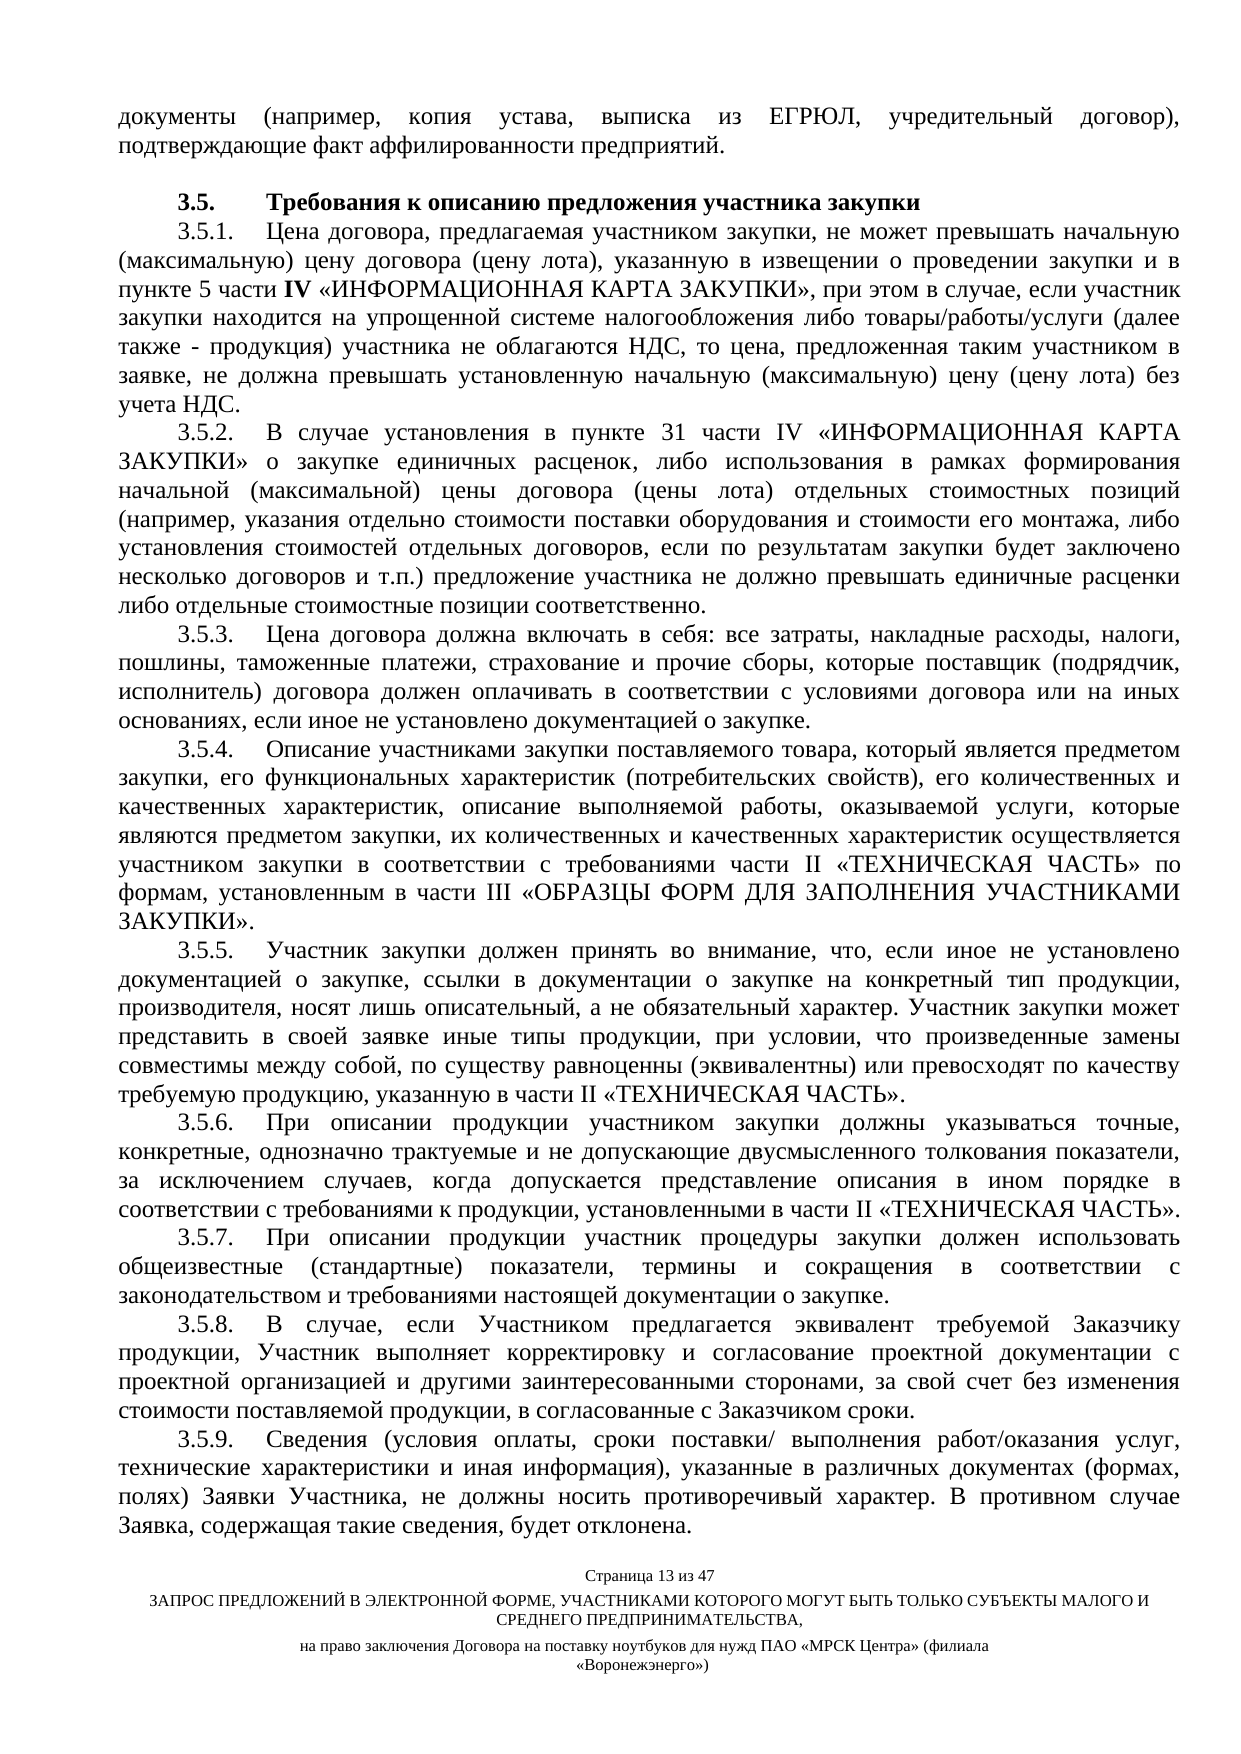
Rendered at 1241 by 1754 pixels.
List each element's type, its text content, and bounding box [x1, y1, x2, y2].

subtitle Сведения (условия оплаты, сроки поставки/ выполнения работ/оказания услуг, технические характеристики и иная информация), указанные в различных документах (формах, полях) Заявки Участника, не должны носить противоречивый характер. В противном случае Заявка, содержащая такие сведения, будет отклонена. [118, 1424, 1181, 1539]
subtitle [118, 101, 1181, 159]
subtitle Требования к описанию предложения участника закупки [118, 187, 1181, 216]
subtitle При описании продукции участником закупки должны указываться точные, конкретные, однозначно трактуемые и не допускающие двусмысленного толкования показатели, за исключением случаев, когда допускается представление описания в ином порядке в соответствии с требованиями к продукции, установленными в части II «ТЕХНИЧЕСКАЯ ЧАСТЬ». [118, 1107, 1181, 1222]
subtitle В случае, если Участником предлагается эквивалент требуемой Заказчику продукции, Участник выполняет корректировку и согласование проектной документации с проектной организацией и другими заинтересованными сторонами, за свой счет без изменения стоимости поставляемой продукции, в согласованные с Заказчиком сроки. [118, 1309, 1181, 1424]
subtitle Описание участниками закупки поставляемого товара, который является предметом закупки, его функциональных характеристик (потребительских свойств), его количественных и качественных характеристик, описание выполняемой работы, оказываемой услуги, которые являются предметом закупки, их количественных и качественных характеристик осуществляется участником закупки в соответствии с требованиями части II «ТЕХНИЧЕСКАЯ ЧАСТЬ» по формам, установленным в части III «ОБРАЗЦЫ ФОРМ ДЛЯ ЗАПОЛНЕНИЯ УЧАСТНИКАМИ ЗАКУПКИ». [118, 734, 1181, 935]
subtitle Участник закупки должен принять во внимание, что, если иное не установлено документацией о закупке, ссылки в документации о закупке на конкретный тип продукции, производителя, носят лишь описательный, а не обязательный характер. Участник закупки может представить в своей заявке иные типы продукции, при условии, что произведенные замены совместимы между собой, по существу равноценны (эквивалентны) или превосходят по качеству требуемую продукцию, указанную в части II «ТЕХНИЧЕСКАЯ ЧАСТЬ». [118, 935, 1181, 1107]
subtitle Цена договора, предлагаемая участником закупки, не может превышать начальную (максимальную) цену договора (цену лота), указанную в извещении о проведении закупки и в пункте 5 части IV «ИНФОРМАЦИОННАЯ КАРТА ЗАКУПКИ», при этом в случае, если участник закупки находится на упрощенной системе налогообложения либо товары/работы/услуги (далее также - продукция) участника не облагаются НДС, то цена, предложенная таким участником в заявке, не должна превышать установленную начальную (максимальную) цену (цену лота) без учета НДС. [118, 216, 1181, 417]
subtitle При описании продукции участник процедуры закупки должен использовать общеизвестные (стандартные) показатели, термины и сокращения в соответствии с законодательством и требованиями настоящей документации о закупке. [118, 1222, 1181, 1309]
subtitle Цена договора должна включать в себя: все затраты, накладные расходы, налоги, пошлины, таможенные платежи, страхование и прочие сборы, которые поставщик (подрядчик, исполнитель) договора должен оплачивать в соответствии с условиями договора или на иных основаниях, если иное не установлено документацией о закупке. [118, 619, 1181, 734]
subtitle В случае установления в пункте 31 части IV «ИНФОРМАЦИОННАЯ КАРТА ЗАКУПКИ» о закупке единичных расценок, либо использования в рамках формирования начальной (максимальной) цены договора (цены лота) отдельных стоимостных позиций (например, указания отдельно стоимости поставки оборудования и стоимости его монтажа, либо установления стоимостей отдельных договоров, если по результатам закупки будет заключено несколько договоров и т.п.) предложение участника не должно превышать единичные расценки либо отдельные стоимостные позиции соответственно. [118, 417, 1181, 619]
